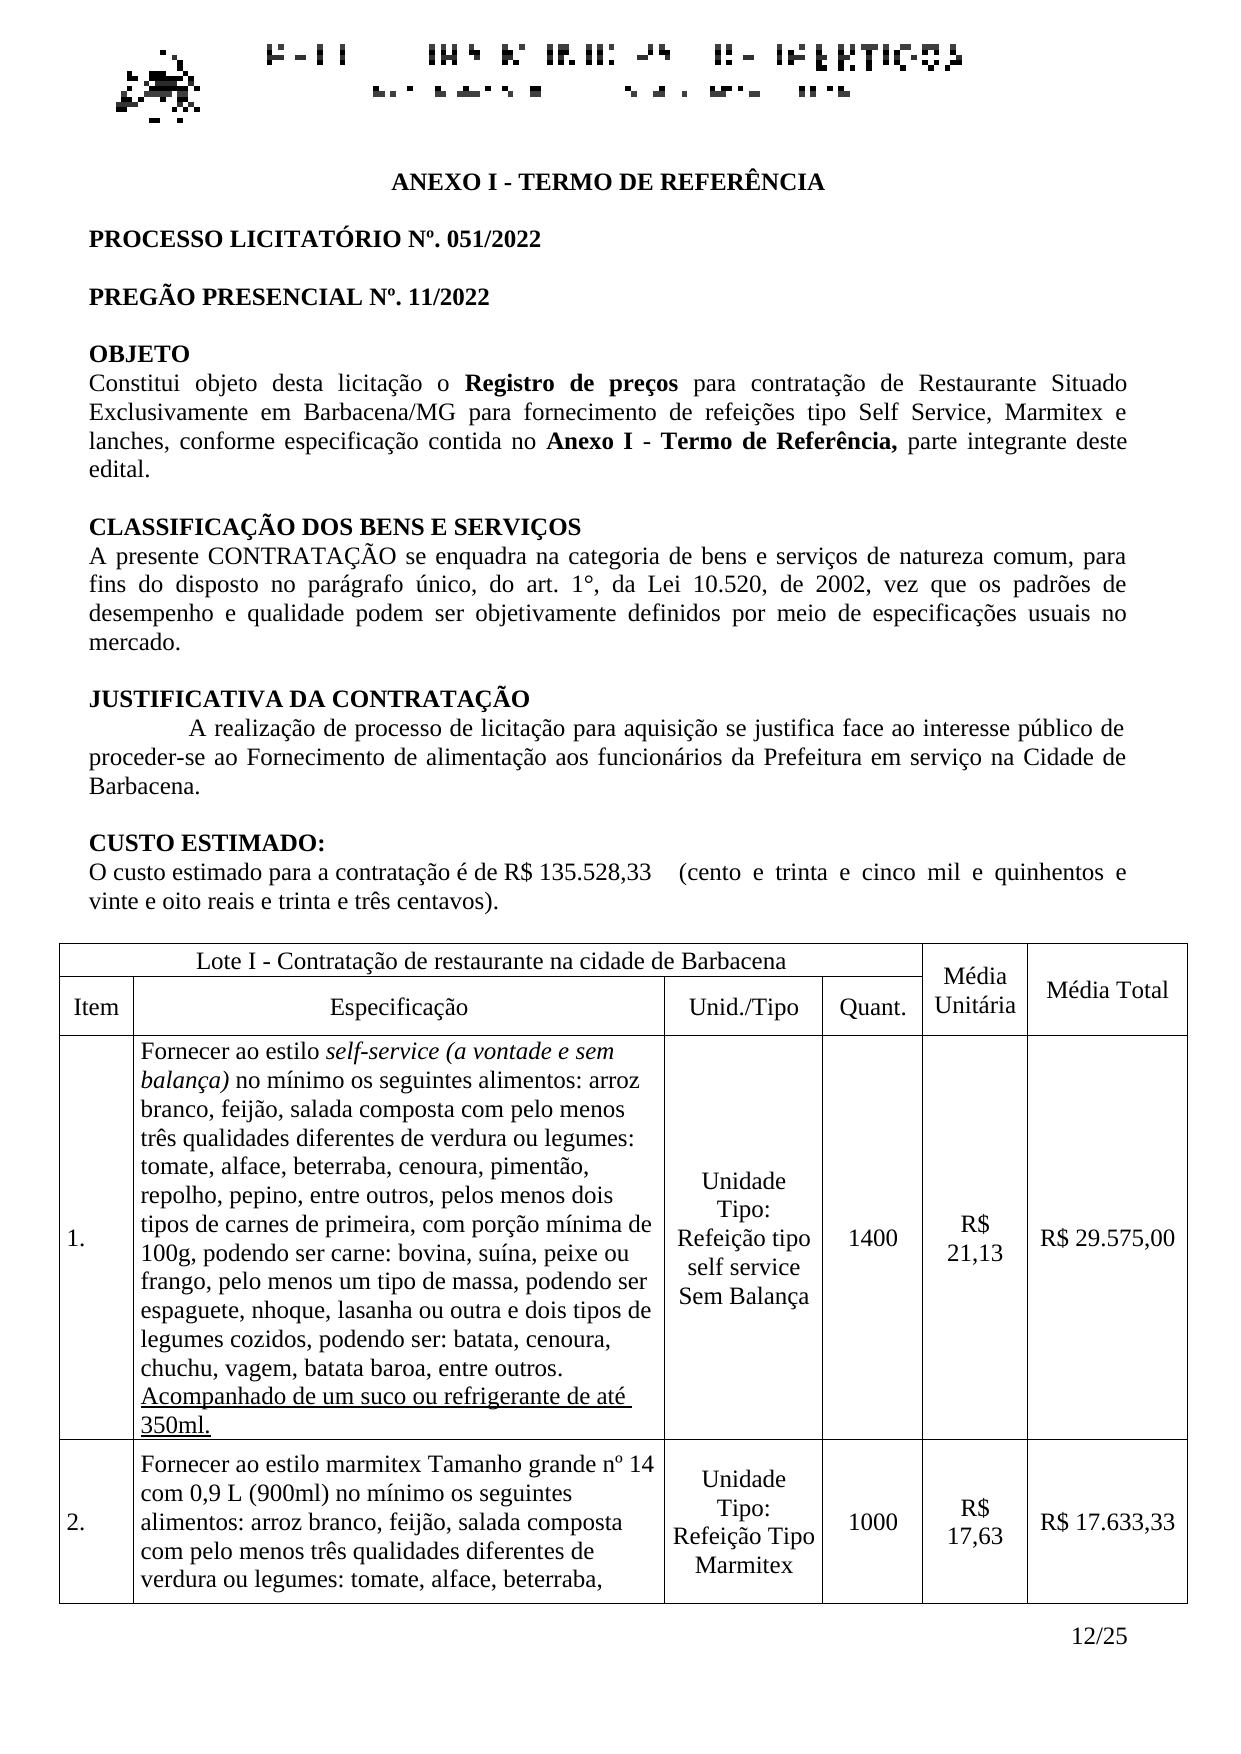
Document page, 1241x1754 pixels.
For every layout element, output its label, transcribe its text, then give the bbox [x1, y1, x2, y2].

text PREGÃO PRESENCIAL Nº. 11/2022 [89, 282, 1128, 311]
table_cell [134, 1440, 664, 1603]
table_cell Unidade Tipo: Refeição tipo self service Sem Balança [665, 1036, 822, 1439]
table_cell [665, 1440, 822, 1603]
table_cell Item [60, 977, 133, 1035]
table_cell 1. [60, 1036, 133, 1439]
text JUSTIFICATIVA DA CONTRATAÇÃO [89, 684, 1128, 713]
text CUSTO ESTIMADO: [89, 828, 1128, 857]
text A realização de processo de licitação para aquisição se justifica face ao interesse público de proceder-se ao Fornecimento de alimentação aos funcionários da Prefeitura em serviço na Cidade de Barbacena. [89, 713, 1128, 799]
text OBJETO [89, 339, 1128, 368]
table_cell 2. [60, 1440, 133, 1603]
table_header Média Unitária [923, 944, 1027, 1035]
table_cell 1400 [823, 1036, 922, 1439]
table_cell R$ 17,63 [923, 1440, 1027, 1603]
table_cell R$ 17.633,33 [1028, 1440, 1187, 1603]
text PROCESSO LICITATÓRIO Nº. 051/2022 [89, 224, 1128, 253]
table_cell Fornecer ao estilo self-service (a vontade e sem balança) no mínimo os seguintes alimentos: arroz branco, feijão, salada composta com pelo menos três qualidades diferentes de verdura ou legumes: tomate, alface, beterraba, cenoura, pimentão, repolho, pepino, entre outros, pelos menos dois tipos de carnes de primeira, com porção mínima de 100g, podendo ser carne: bovina, suína, peixe ou frango, pelo menos um tipo de massa, podendo ser espaguete, nhoque, lasanha ou outra e dois tipos de legumes cozidos, podendo ser: batata, cenoura, chuchu, vagem, batata baroa, entre outros. Acompanhado de um suco ou refrigerante de até 350ml. [134, 1036, 664, 1439]
table_cell Quant. [823, 977, 922, 1035]
table_cell 1000 [823, 1440, 922, 1603]
text A presente CONTRATAÇÃO se enquadra na categoria de bens e serviços de natureza comum, para fins do disposto no parágrafo único, do art. 1°, da Lei 10.520, de 2002, vez que os padrões de desempenho e qualidade podem ser objetivamente definidos por meio de especificações usuais no mercado. [89, 541, 1128, 656]
table_cell R$ 21,13 [923, 1036, 1027, 1439]
table_header Lote I - Contratação de restaurante na cidade de Barbacena [60, 944, 922, 976]
text O custo estimado para a contratação é de R$ 135.528,33 (cento e trinta e cinco mil e quinhentos e vinte e oito reais e trinta e três centavos). [89, 857, 1128, 914]
table_header Média Total [1028, 944, 1187, 1035]
table_cell Unid./Tipo [665, 977, 822, 1035]
text Constitui objeto desta licitação o Registro de preços para contratação de Restaurante Situado Exclusivamente em Barbacena/MG para fornecimento de refeições tipo Self Service, Marmitex e lanches, conforme especificação contida no Anexo I - Termo de Referência, parte integrante deste edital. [89, 368, 1128, 483]
text CLASSIFICAÇÃO DOS BENS E SERVIÇOS [89, 512, 1128, 541]
table_cell R$ 29.575,00 [1028, 1036, 1187, 1439]
text ANEXO I - TERMO DE REFERÊNCIA [89, 167, 1128, 196]
table_cell Especificação [134, 977, 664, 1035]
